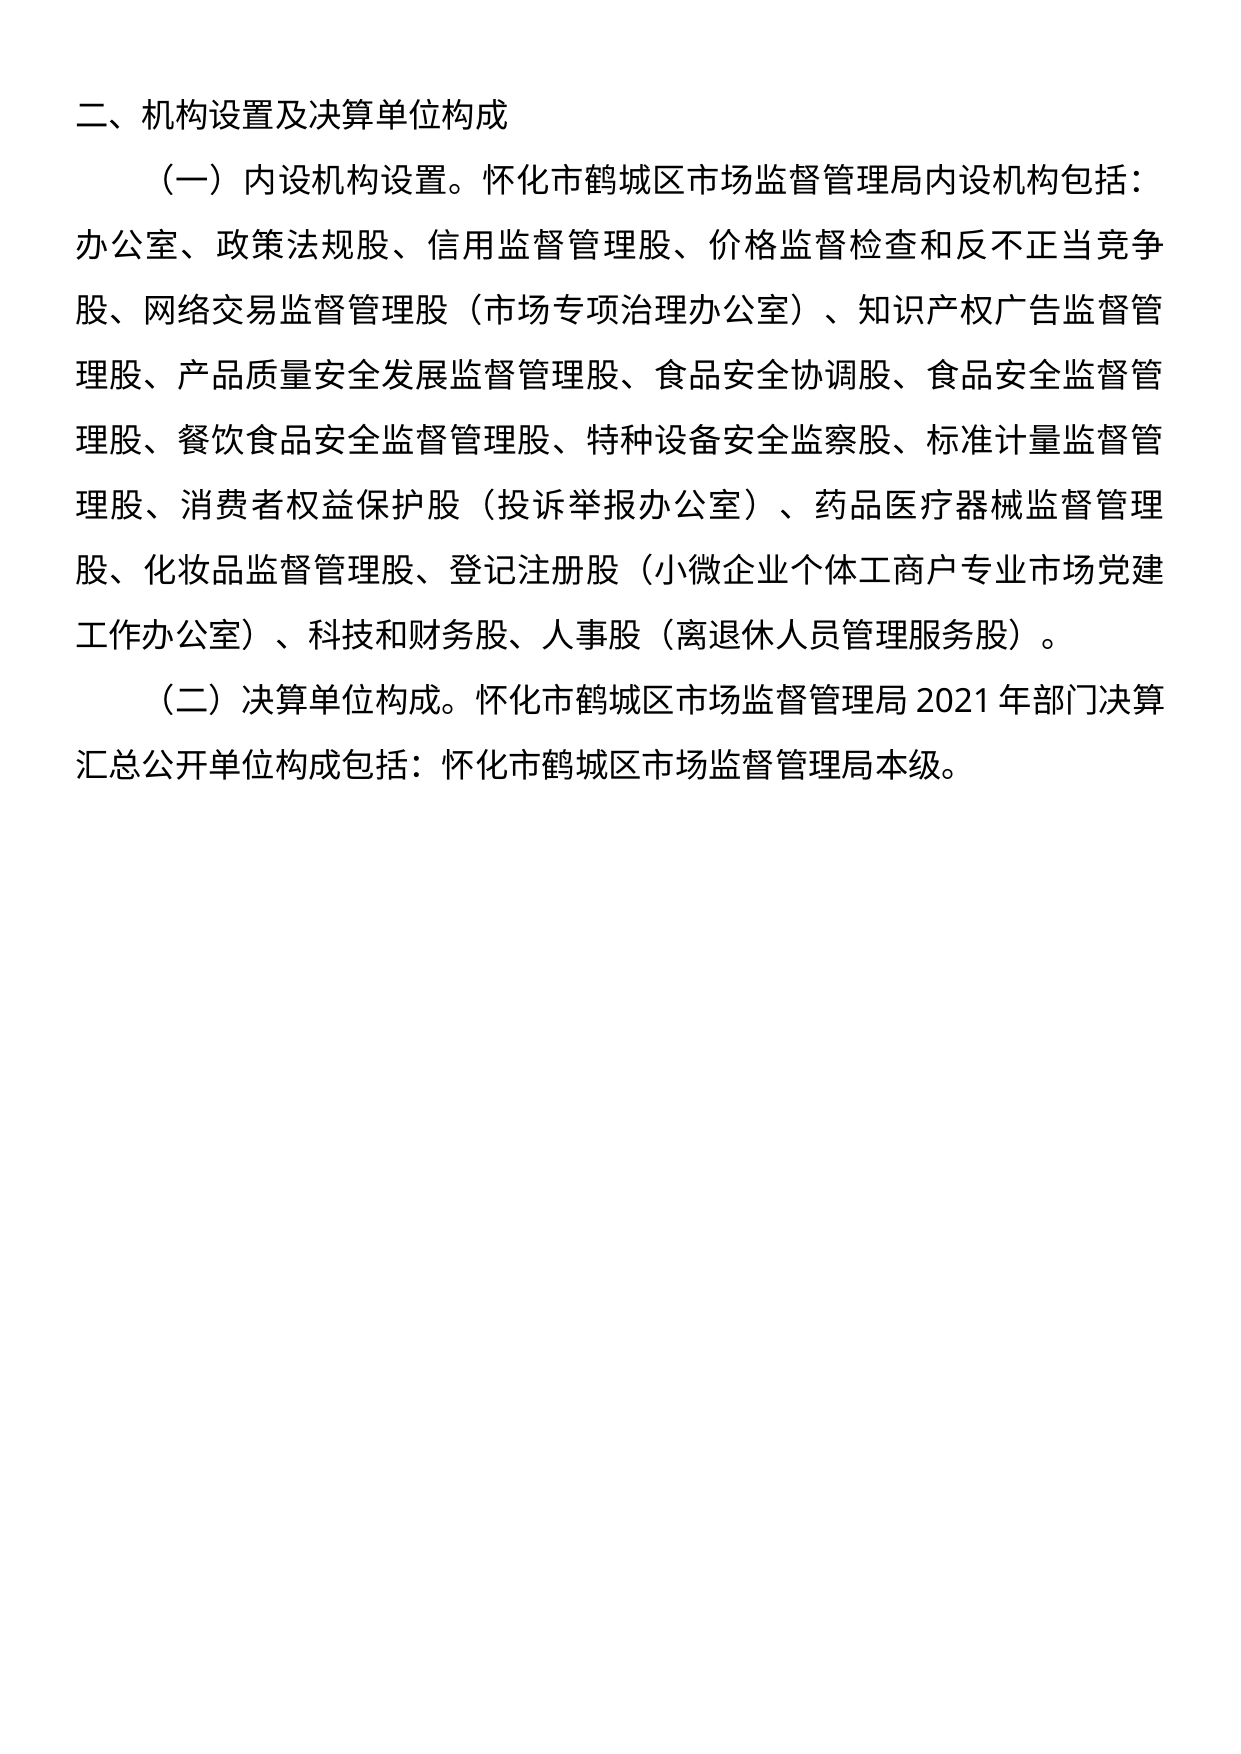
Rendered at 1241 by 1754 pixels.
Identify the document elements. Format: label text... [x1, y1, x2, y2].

text （二）决算单位构成。怀化市鹤城区市场监督管理局2021年部门决算汇总公开单位构成包括：怀化市鹤城区市场监督管理局本级。 [75, 666, 1165, 796]
text （一）内设机构设置。怀化市鹤城区市场监督管理局内设机构包括：办公室、政策法规股、信用监督管理股、价格监督检查和反不正当竞争股、网络交易监督管理股（市场专项治理办公室）、知识产权广告监督管理股、产品质量安全发展监督管理股、食品安全协调股、食品安全监督管理股、餐饮食品安全监督管理股、特种设备安全监察股、标准计量监督管理股、消费者权益保护股（投诉举报办公室）、药品医疗器械监督管理股、化妆品监督管理股、登记注册股（小微企业个体工商户专业市场党建工作办公室）、科技和财务股、人事股（离退休人员管理服务股）。 [75, 146, 1165, 666]
text 二、机构设置及决算单位构成 [75, 81, 1165, 146]
